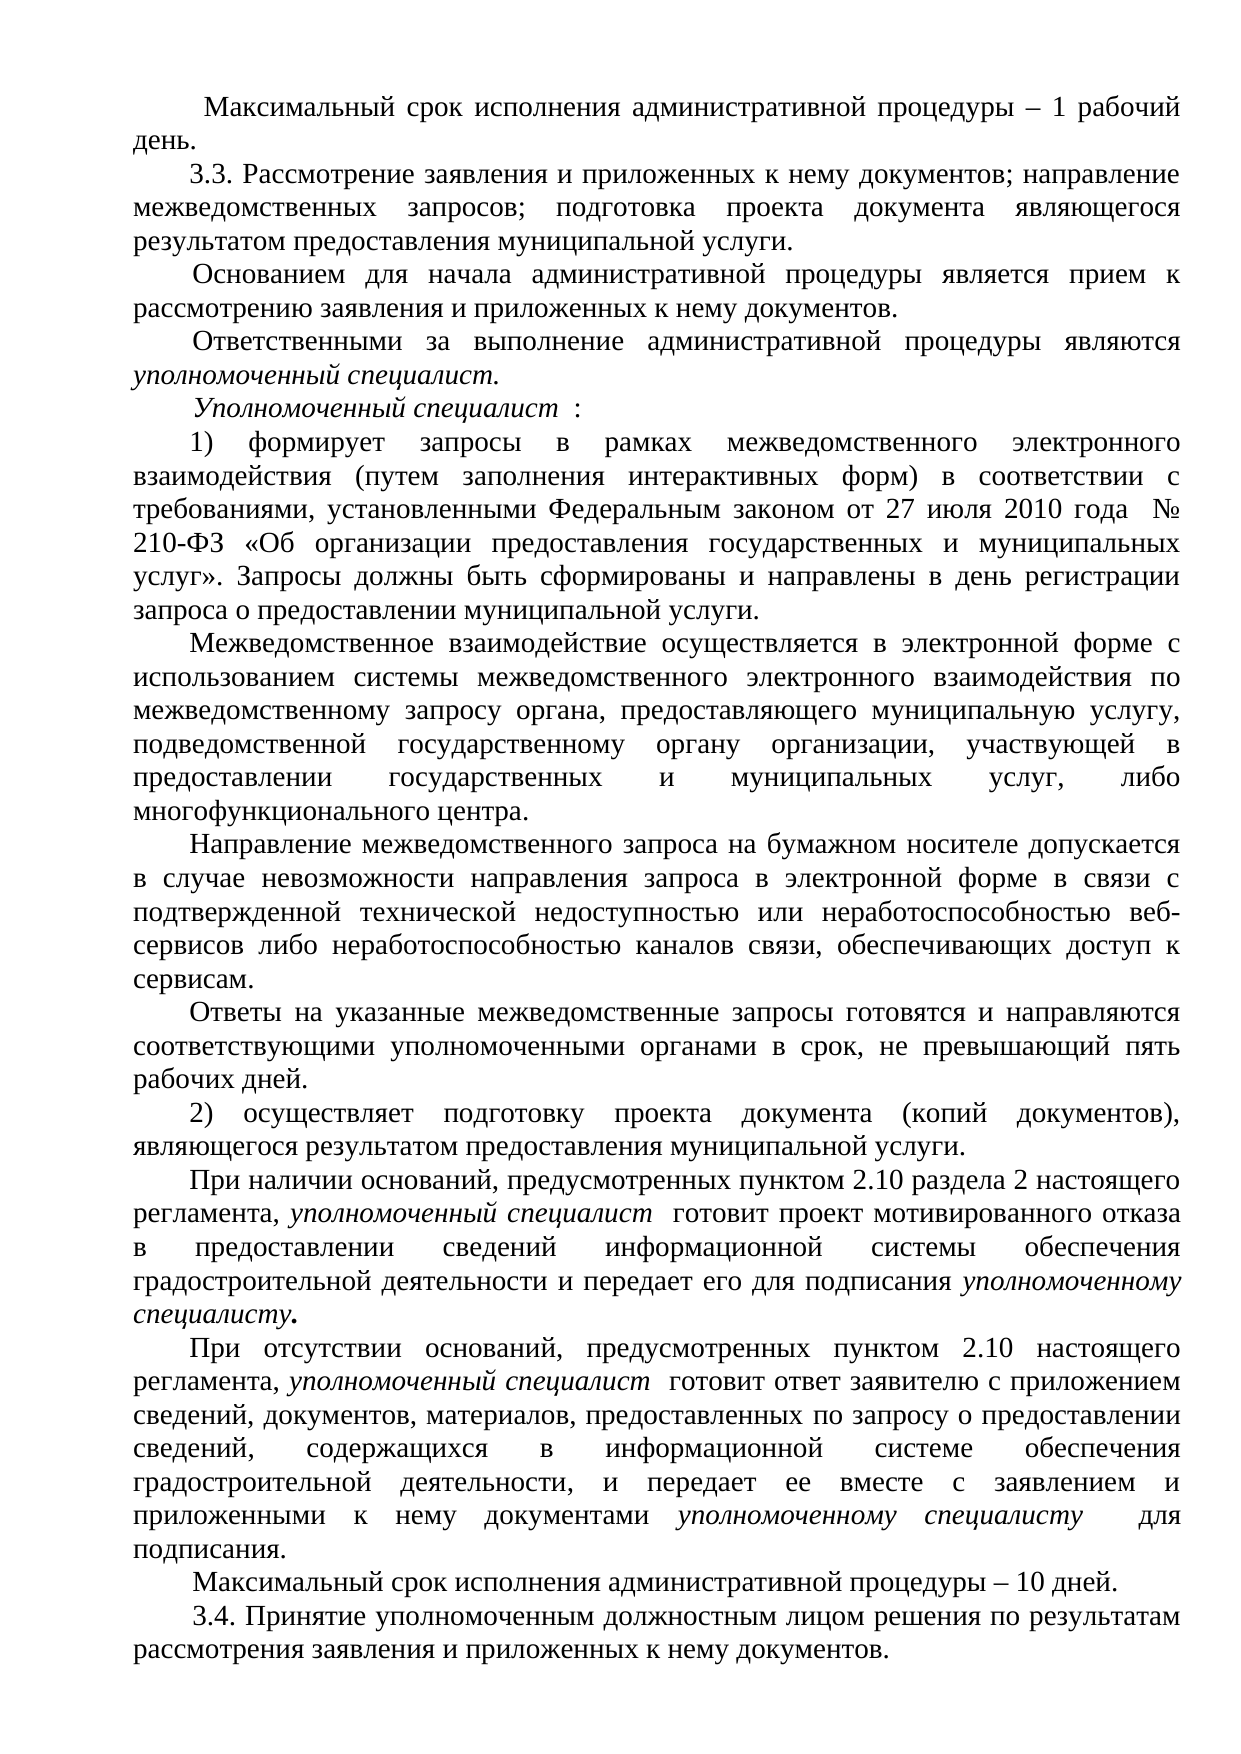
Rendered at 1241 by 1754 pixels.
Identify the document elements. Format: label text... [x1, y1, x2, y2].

text Максимальный срок исполнения административной процедуры – 10 дней. [133, 1564, 1181, 1598]
text 3.3. Рассмотрение заявления и приложенных к нему документов; направление межведомственных запросов; подготовка проекта документа являющегося результатом предоставления муниципальной услуги. [133, 156, 1181, 256]
text Межведомственное взаимодействие осуществляется в электронной форме с использованием системы межведомственного электронного взаимодействия по межведомственному запросу органа, предоставляющего муниципальную услугу, подведомственной государственному органу организации, участвующей в предоставлении государственных и муниципальных услуг, либо многофункционального центра. [133, 625, 1181, 827]
text Максимальный срок исполнения административной процедуры – 1 рабочий день. [133, 89, 1181, 156]
text Ответственными за выполнение административной процедуры являются уполномоченный специалист. [133, 323, 1181, 391]
text При отсутствии оснований, предусмотренных пунктом 2.10 настоящего регламента, уполномоченный специалист готовит ответ заявителю с приложением сведений, документов, материалов, предоставленных по запросу о предоставлении сведений, содержащихся в информационной системе обеспечения градостроительной деятельности, и передает ее вместе с заявлением и приложенными к нему документами уполномоченному специалисту для подписания. [133, 1330, 1181, 1564]
text 3.4. Принятие уполномоченным должностным лицом решения по результатам рассмотрения заявления и приложенных к нему документов. [133, 1598, 1181, 1665]
text Основанием для начала административной процедуры является прием к рассмотрению заявления и приложенных к нему документов. [133, 256, 1181, 323]
text Уполномоченный специалист : [133, 391, 1181, 424]
text 1) формирует запросы в рамках межведомственного электронного взаимодействия (путем заполнения интерактивных форм) в соответствии с требованиями, установленными Федеральным законом от 27 июля 2010 года № 210-ФЗ «Об организации предоставления государственных и муниципальных услуг». Запросы должны быть сформированы и направлены в день регистрации запроса о предоставлении муниципальной услуги. [133, 424, 1181, 625]
text При наличии оснований, предусмотренных пунктом 2.10 раздела 2 настоящего регламента, уполномоченный специалист готовит проект мотивированного отказа в предоставлении сведений информационной системы обеспечения градостроительной деятельности и передает его для подписания уполномоченному специалисту. [133, 1162, 1181, 1330]
text Направление межведомственного запроса на бумажном носителе допускается в случае невозможности направления запроса в электронной форме в связи с подтвержденной технической недоступностью или неработоспособностью веб-сервисов либо неработоспособностью каналов связи, обеспечивающих доступ к сервисам. [133, 827, 1181, 994]
text 2) осуществляет подготовку проекта документа (копий документов), являющегося результатом предоставления муниципальной услуги. [133, 1095, 1181, 1162]
text Ответы на указанные межведомственные запросы готовятся и направляются соответствующими уполномоченными органами в срок, не превышающий пять рабочих дней. [133, 994, 1181, 1095]
